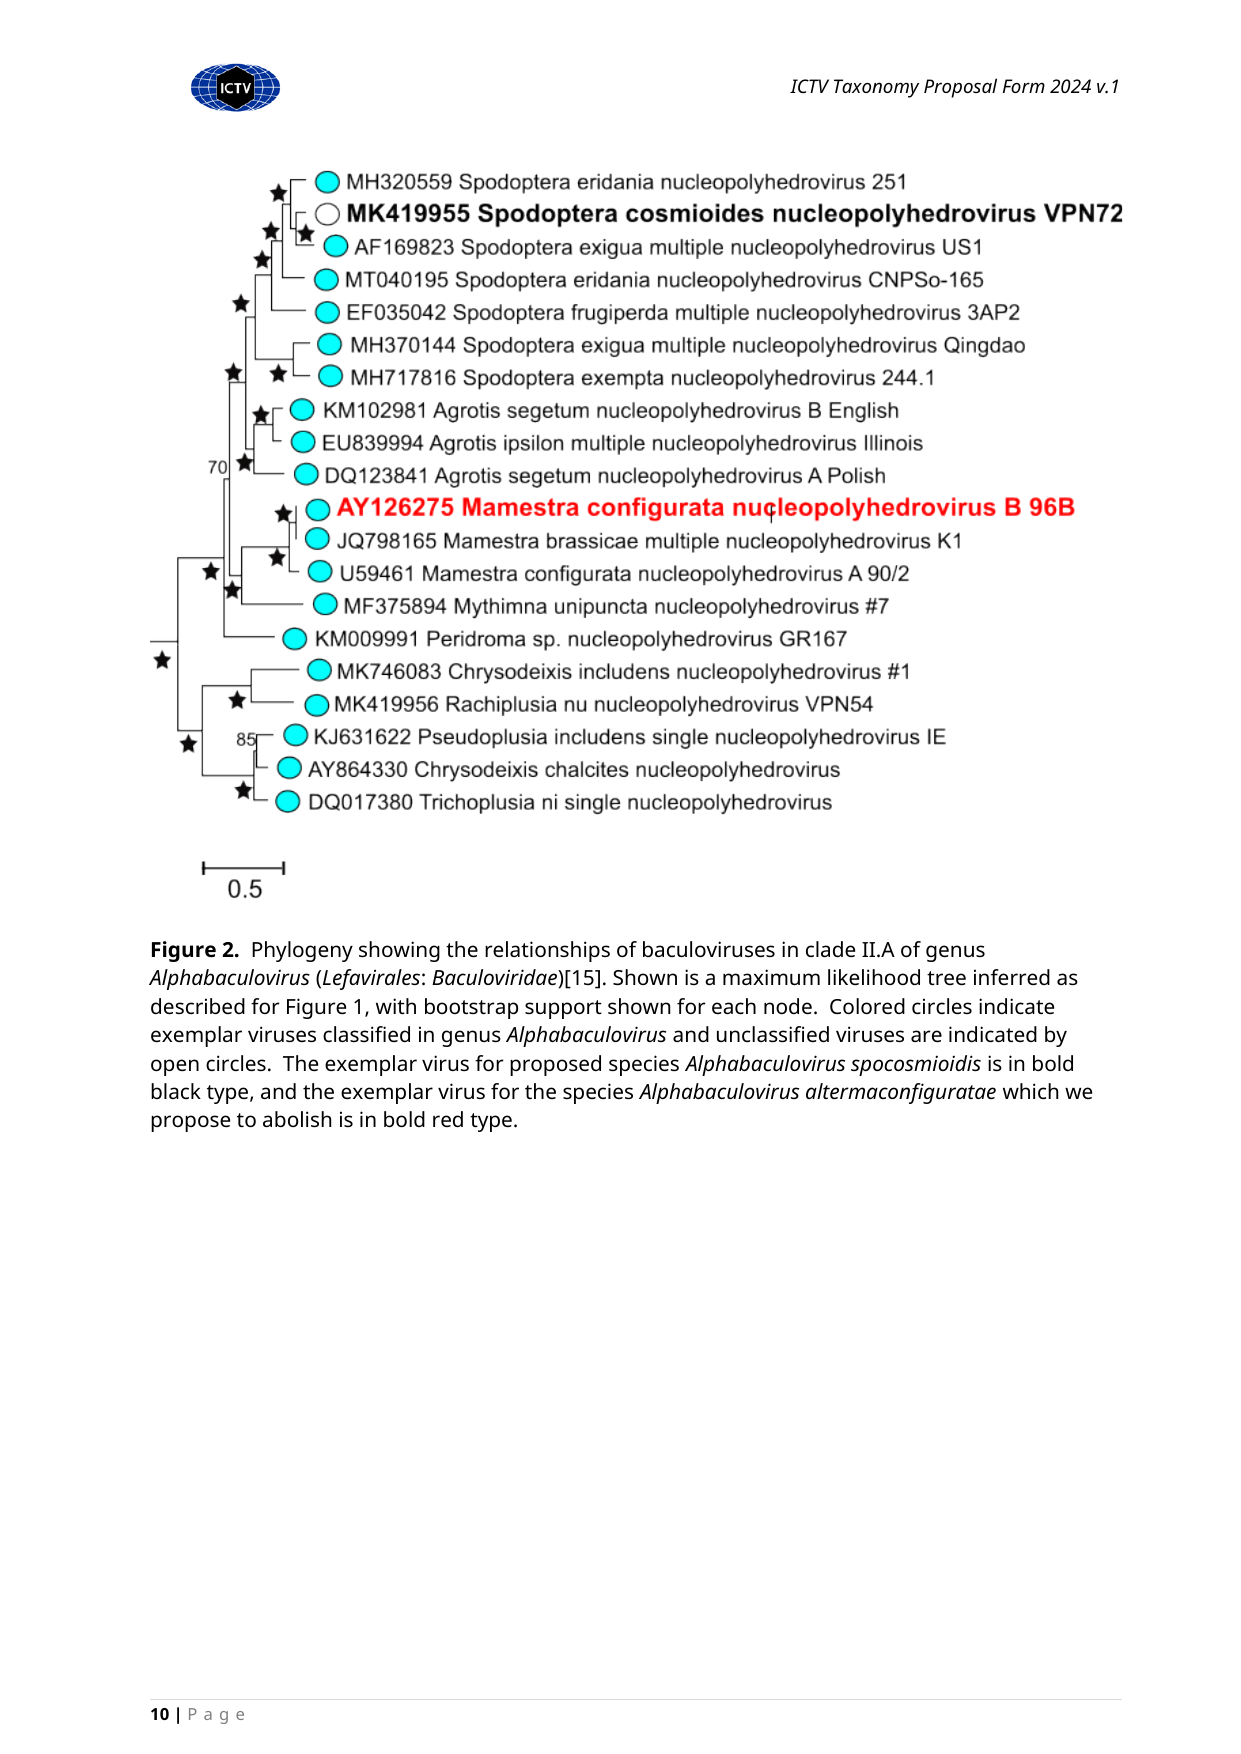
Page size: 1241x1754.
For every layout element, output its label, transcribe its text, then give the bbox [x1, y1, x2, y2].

picture [190, 56, 282, 113]
text Figure 2. Phylogeny showing the relationships of baculoviruses in clade II.A of genus Alphabaculovirus (Lefavirales: Baculoviridae)[15]. Shown is a maximum likelihood tree inferred as described for Figure 1, with bootstrap support shown for each node. Colored circles indicate exemplar viruses classified in genus Alphabaculovirus and unclassified viruses are indicated by open circles. The exemplar virus for proposed species Alphabaculovirus spocosmioidis is in bold black type, and the exemplar virus for the species Alphabaculovirus altermaconfiguratae which we propose to abolish is in bold red type. [150, 935, 1122, 1134]
picture [150, 150, 1123, 907]
